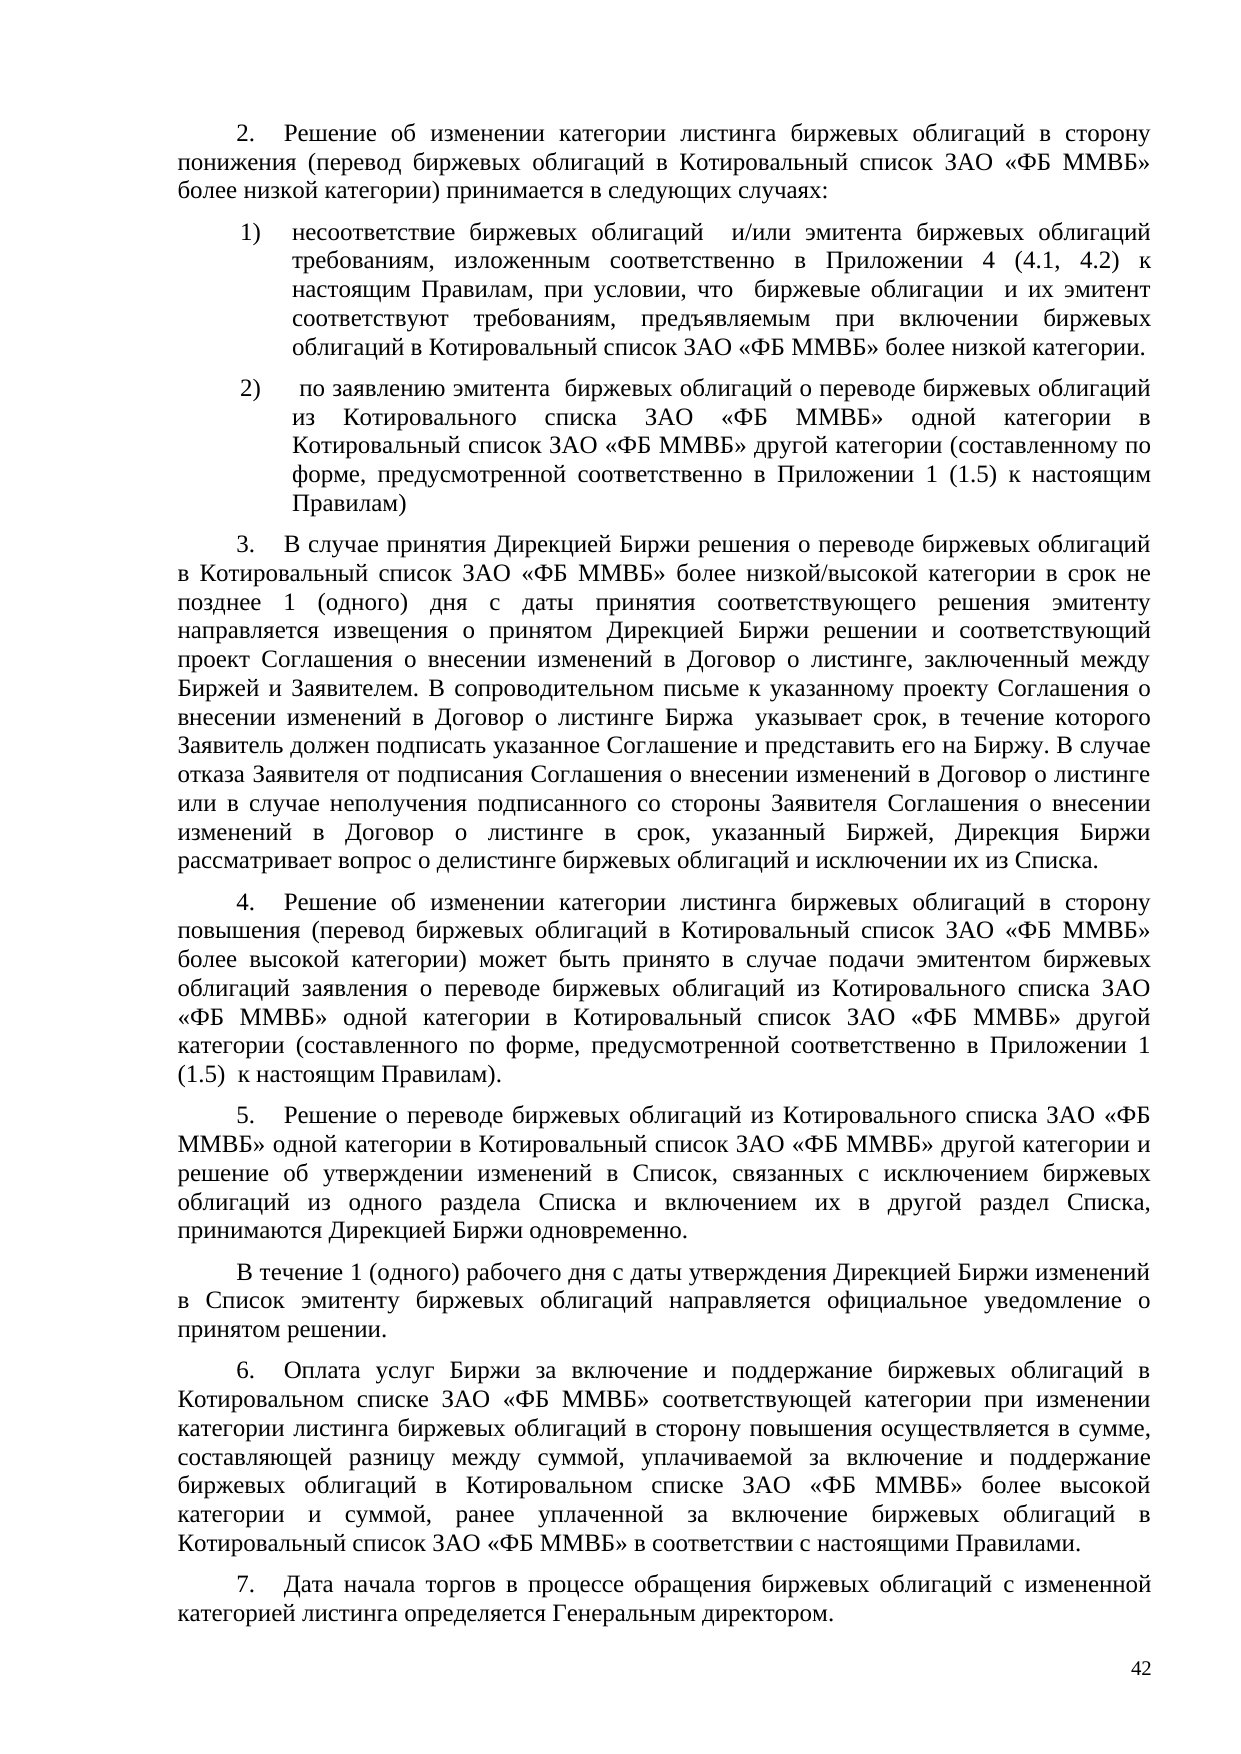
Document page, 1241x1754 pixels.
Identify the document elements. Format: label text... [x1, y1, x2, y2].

text 7. Дата начала торгов в процессе обращения биржевых облигаций с измененной категорией листинга определяется Генеральным директором. [177, 1569, 1152, 1627]
text 2) по заявлению эмитента биржевых облигаций о переводе биржевых облигаций из Котировального списка ЗАО «ФБ ММВБ» одной категории в Котировальный список ЗАО «ФБ ММВБ» другой категории (составленному по форме, предусмотренной соответственно в Приложении 1 (1.5) к настоящим Правилам) [240, 373, 1152, 517]
text 5. Решение о переводе биржевых облигаций из Котировального списка ЗАО «ФБ ММВБ» одной категории в Котировальный список ЗАО «ФБ ММВБ» другой категории и решение об утверждении изменений в Список, связанных с исключением биржевых облигаций из одного раздела Списка и включением их в другой раздел Списка, принимаются Дирекцией Биржи одновременно. [177, 1101, 1152, 1244]
text 1) несоответствие биржевых облигаций и/или эмитента биржевых облигаций требованиям, изложенным соответственно в Приложении 4 (4.1, 4.2) к настоящим Правилам, при условии, что биржевые облигации и их эмитент соответствуют требованиям, предъявляемым при включении биржевых облигаций в Котировальный список ЗАО «ФБ ММВБ» более низкой категории. [240, 217, 1152, 361]
text 4. Решение об изменении категории листинга биржевых облигаций в сторону повышения (перевод биржевых облигаций в Котировальный список ЗАО «ФБ ММВБ» более высокой категории) может быть принято в случае подачи эмитентом биржевых облигаций заявления о переводе биржевых облигаций из Котировального списка ЗАО «ФБ ММВБ» одной категории в Котировальный список ЗАО «ФБ ММВБ» другой категории (составленного по форме, предусмотренной соответственно в Приложении 1 (1.5) к настоящим Правилам). [177, 887, 1152, 1088]
text 3. В случае принятия Дирекцией Биржи решения о переводе биржевых облигаций в Котировальный список ЗАО «ФБ ММВБ» более низкой/высокой категории в срок не позднее 1 (одного) дня с даты принятия соответствующего решения эмитенту направляется извещения о принятом Дирекцией Биржи решении и соответствующий проект Соглашения о внесении изменений в Договор о листинге, заключенный между Биржей и Заявителем. В сопроводительном письме к указанному проекту Соглашения о внесении изменений в Договор о листинге Биржа указывает срок, в течение которого Заявитель должен подписать указанное Соглашение и представить его на Биржу. В случае отказа Заявителя от подписания Соглашения о внесении изменений в Договор о листинге или в случае неполучения подписанного со стороны Заявителя Соглашения о внесении изменений в Договор о листинге в срок, указанный Биржей, Дирекция Биржи рассматривает вопрос о делистинге биржевых облигаций и исключении их из Списка. [177, 529, 1152, 874]
text 6. Оплата услуг Биржи за включение и поддержание биржевых облигаций в Котировальном списке ЗАО «ФБ ММВБ» соответствующей категории при изменении категории листинга биржевых облигаций в сторону повышения осуществляется в сумме, составляющей разницу между суммой, уплачиваемой за включение и поддержание биржевых облигаций в Котировальном списке ЗАО «ФБ ММВБ» более высокой категории и суммой, ранее уплаченной за включение биржевых облигаций в Котировальный список ЗАО «ФБ ММВБ» в соответствии с настоящими Правилами. [177, 1356, 1152, 1557]
text 2. Решение об изменении категории листинга биржевых облигаций в сторону понижения (перевод биржевых облигаций в Котировальный список ЗАО «ФБ ММВБ» более низкой категории) принимается в следующих случаях: [177, 118, 1152, 204]
text В течение 1 (одного) рабочего дня с даты утверждения Дирекцией Биржи изменений в Список эмитенту биржевых облигаций направляется официальное уведомление о принятом решении. [177, 1257, 1152, 1343]
